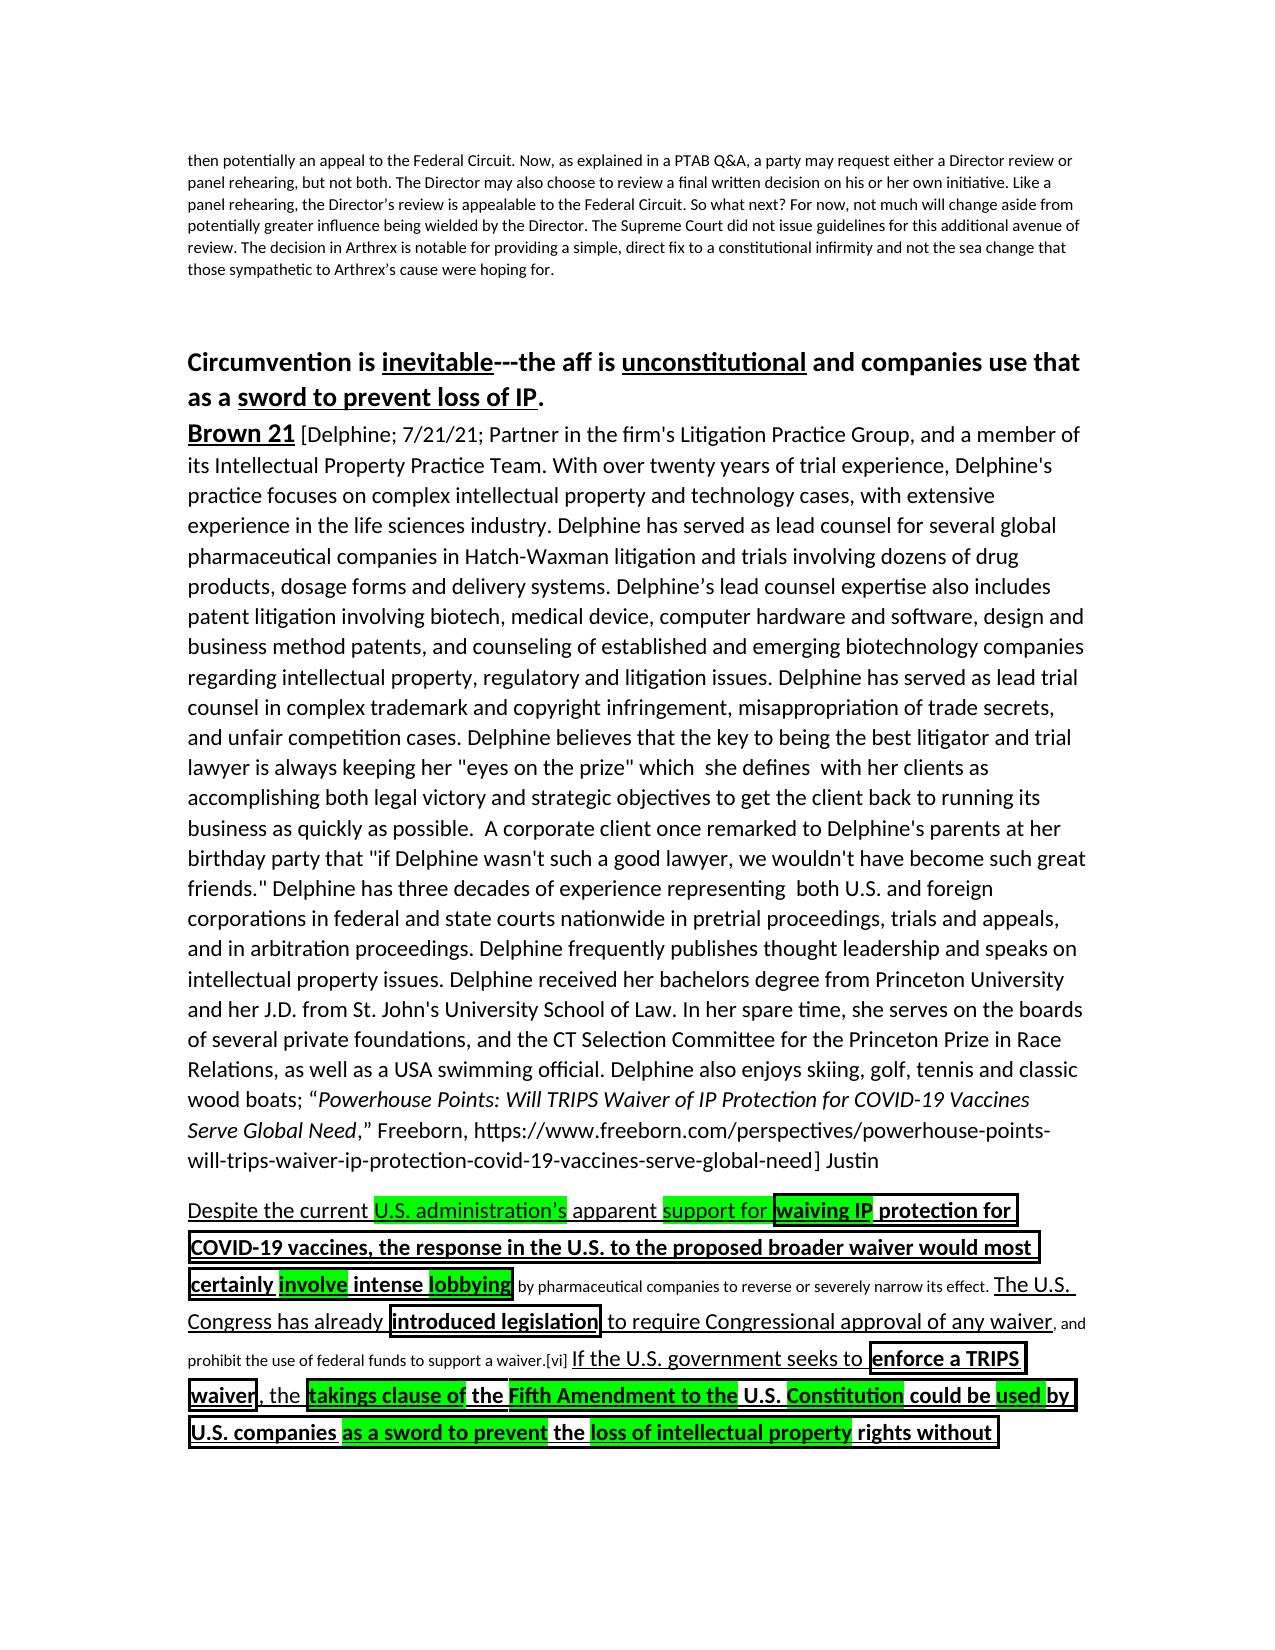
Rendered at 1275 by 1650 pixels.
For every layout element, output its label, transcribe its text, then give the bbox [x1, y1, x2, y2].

text Brown 21 [Delphine; 7/21/21; Partner in the firm's Litigation Practice Group, and a member of its Intellectual Property Practice Team. With over twenty years of trial experience, Delphine's practice focuses on complex intellectual property and technology cases, with extensive experience in the life sciences industry. Delphine has served as lead counsel for several global pharmaceutical companies in Hatch-Waxman litigation and trials involving dozens of drug products, dosage forms and delivery systems. Delphine’s lead counsel expertise also includes patent litigation involving biotech, medical device, computer hardware and software, design and business method patents, and counseling of established and emerging biotechnology companies regarding intellectual property, regulatory and litigation issues. Delphine has served as lead trial counsel in complex trademark and copyright infringement, misappropriation of trade secrets, and unfair competition cases. Delphine believes that the key to being the best litigator and trial lawyer is always keeping her "eyes on the prize" which she defines with her clients as accomplishing both legal victory and strategic objectives to get the client back to running its business as quickly as possible. A corporate client once remarked to Delphine's parents at her birthday party that "if Delphine wasn't such a good lawyer, we wouldn't have become such great friends." Delphine has three decades of experience representing both U.S. and foreign corporations in federal and state courts nationwide in pretrial proceedings, trials and appeals, and in arbitration proceedings. Delphine frequently publishes thought leadership and speaks on intellectual property issues. Delphine received her bachelors degree from Princeton University and her J.D. from St. John's University School of Law. In her spare time, she serves on the boards of several private foundations, and the CT Selection Committee for the Princeton Prize in Race Relations, as well as a USA swimming official. Delphine also enjoys skiing, golf, tennis and classic wood boats; “Powerhouse Points: Will TRIPS Waiver of IP Protection for COVID-19 Vaccines Serve Global Need,” Freeborn, https://www.freeborn.com/perspectives/powerhouse-points-will-trips-waiver-ip-protection-covid-19-vaccines-serve-global-need] Justin [187, 416, 1087, 1174]
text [187, 1193, 1087, 1449]
subtitle Circumvention is inevitable---the aff is unconstitutional and companies use that as a sword to prevent loss of IP. [187, 345, 1087, 413]
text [187, 150, 1087, 280]
